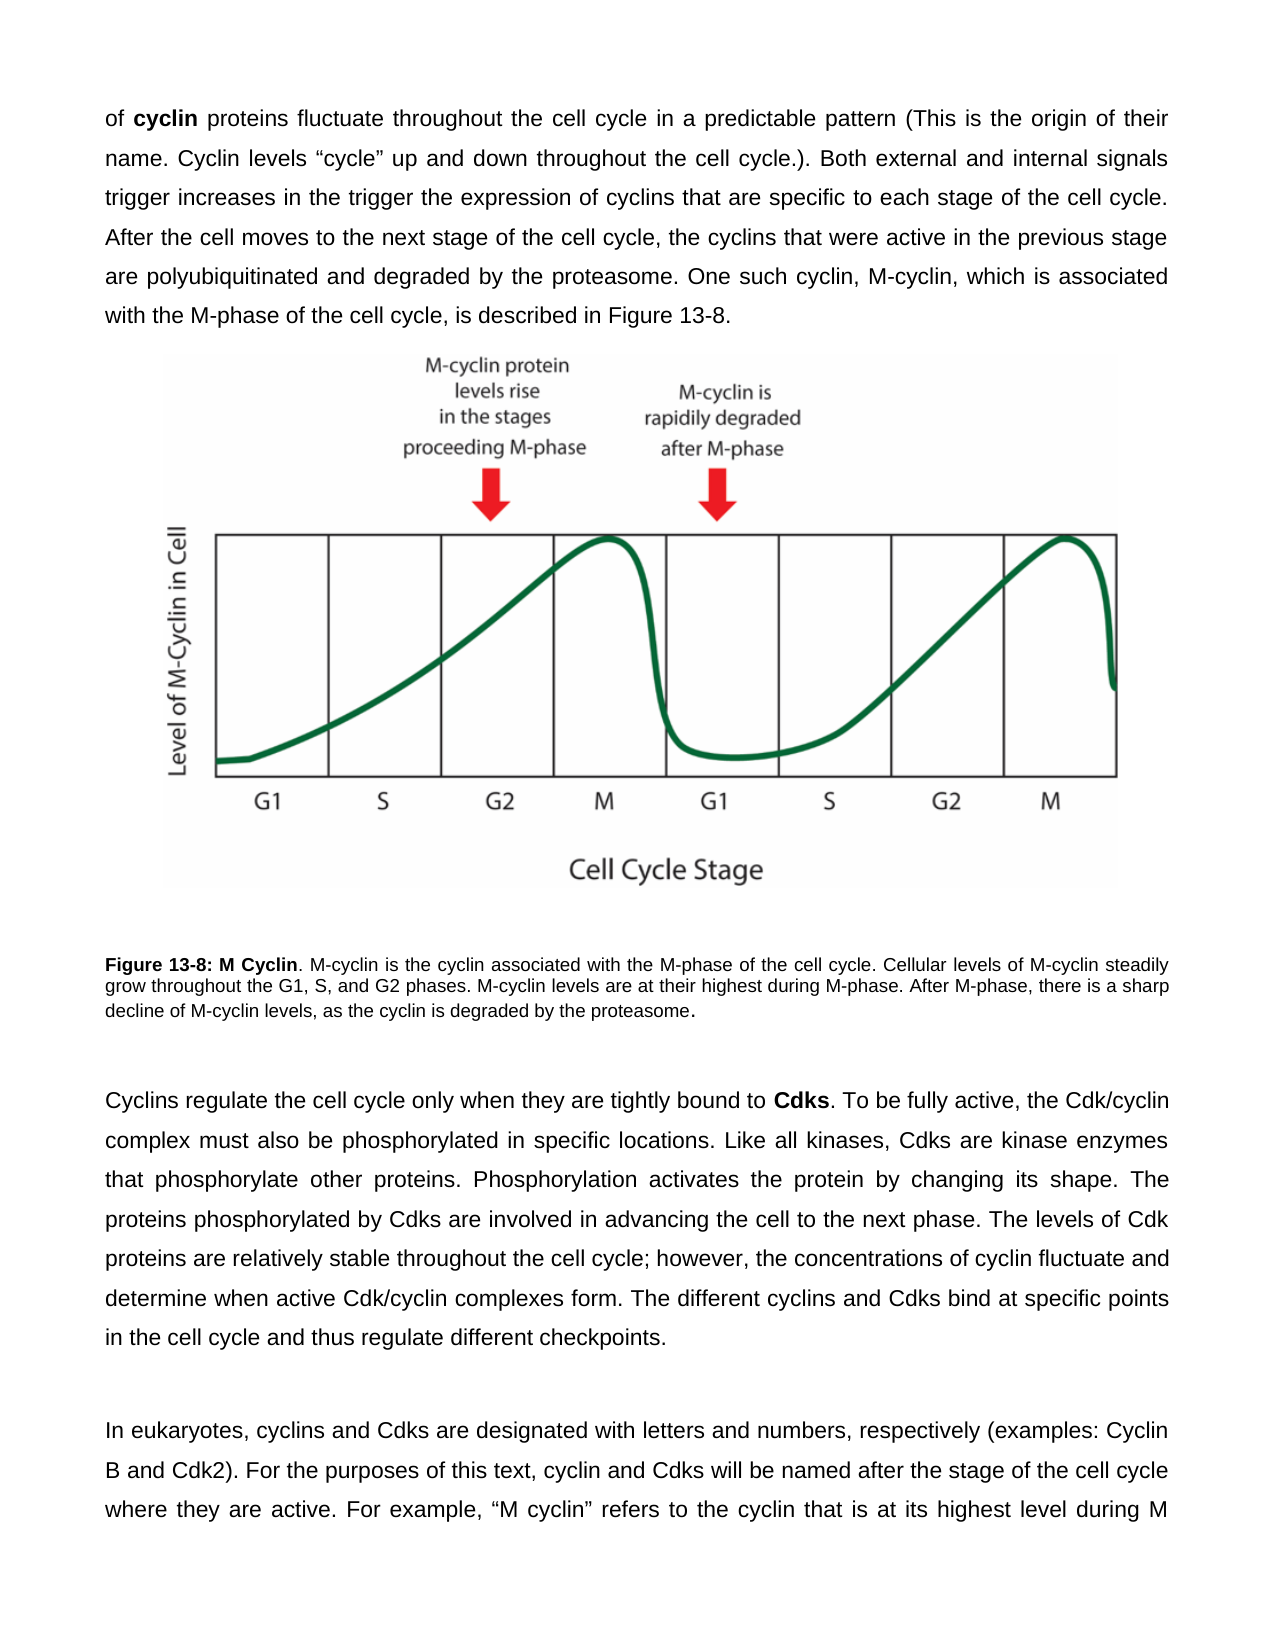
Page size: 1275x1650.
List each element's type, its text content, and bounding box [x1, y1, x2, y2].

text Cyclins regulate the cell cycle only when they are tightly bound to Cdks. To be fully active, the Cdk/cyclin complex must also be phosphorylated in specific locations. Like all kinases, Cdks are kinase enzymes that phosphorylate other proteins. Phosphorylation activates the protein by changing its shape. The proteins phosphorylated by Cdks are involved in advancing the cell to the next phase. The levels of Cdk proteins are relatively stable throughout the cell cycle; however, the concentrations of cyclin fluctuate and determine when active Cdk/cyclin complexes form. The different cyclins and Cdks bind at specific points in the cell cycle and thus regulate different checkpoints. [105, 1087, 1170, 1351]
text Figure 13-8: M Cyclin. M-cyclin is the cyclin associated with the M-phase of the cell cycle. Cellular levels of M-cyclin steadily grow throughout the G1, S, and G2 phases. M-cyclin levels are at their highest during M-phase. After M-phase, there is a sharp decline of M-cyclin levels, as the cyclin is degraded by the proteasome. [105, 953, 1170, 1023]
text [105, 105, 1170, 329]
picture [142, 354, 1134, 894]
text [105, 1417, 1170, 1523]
